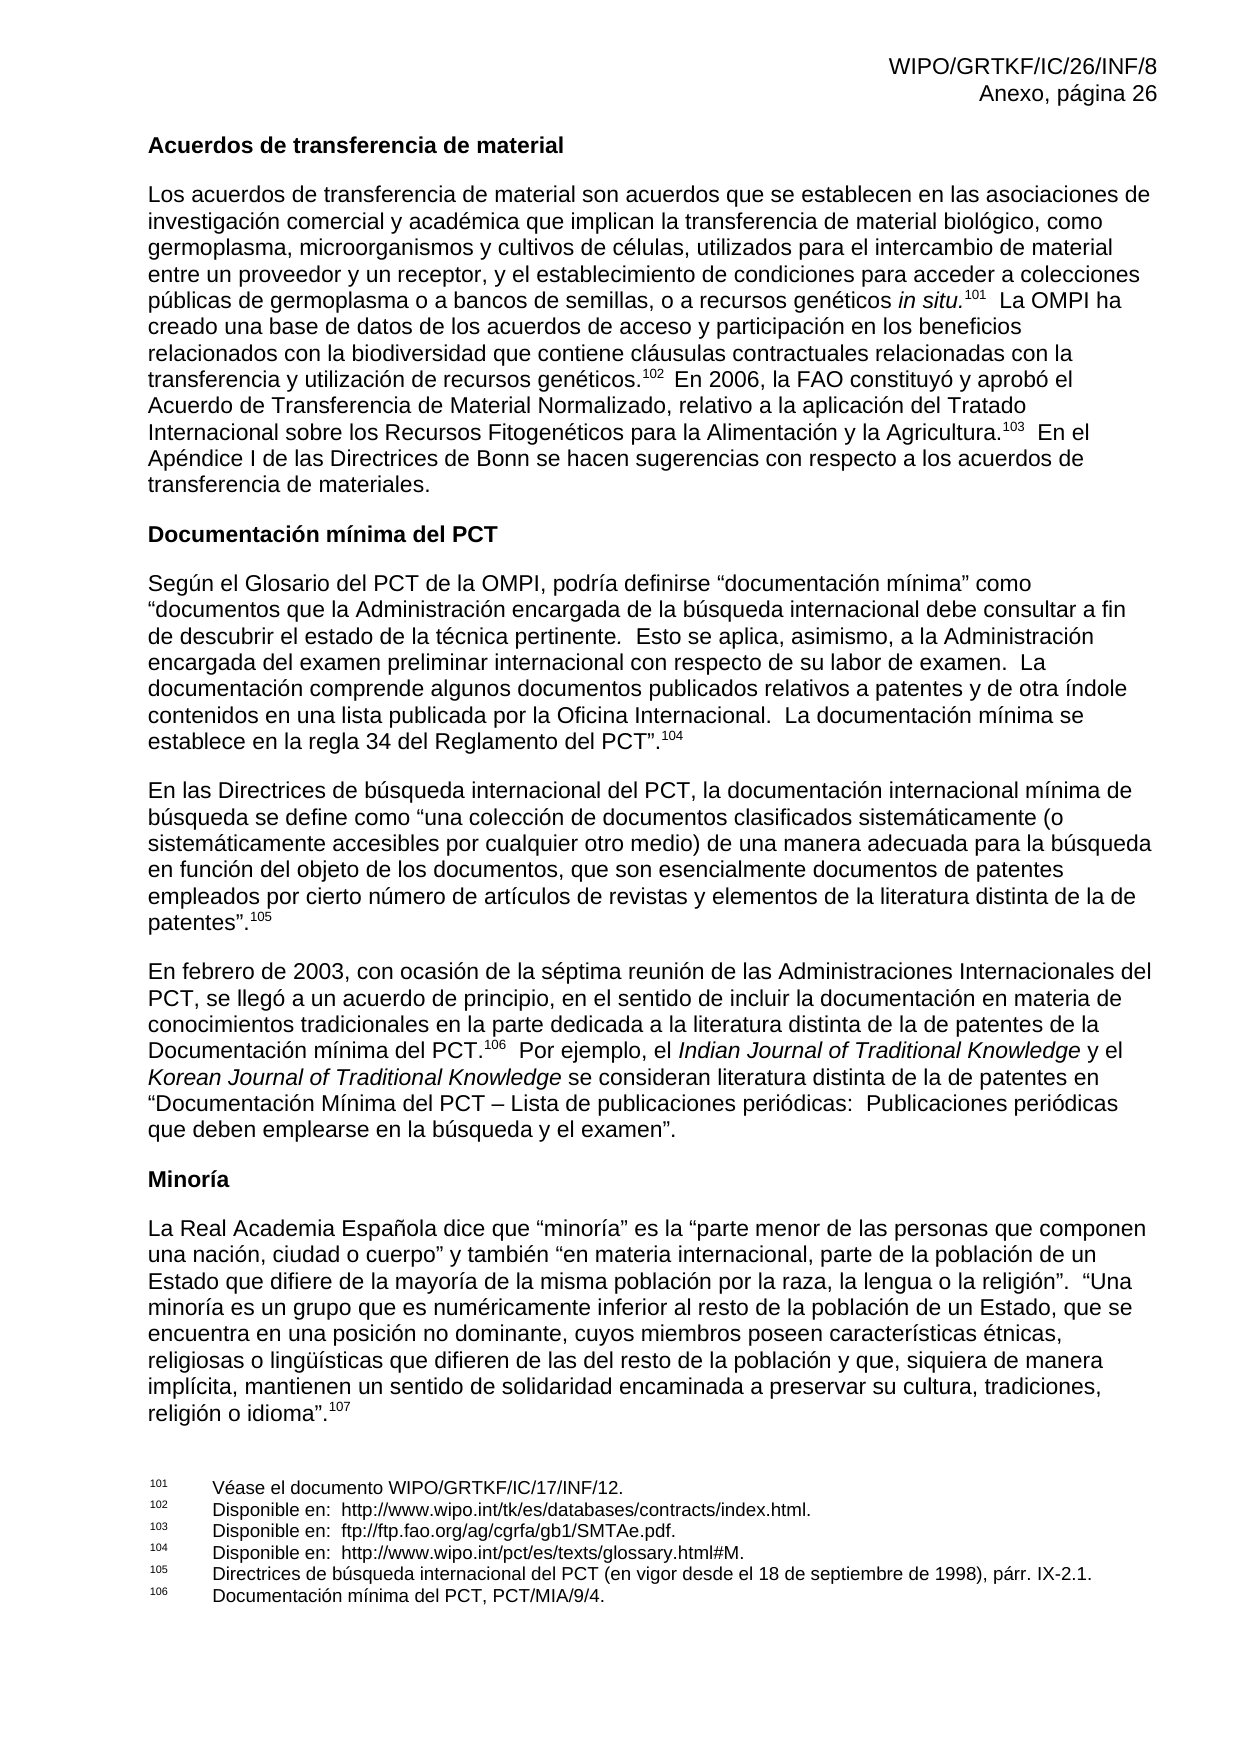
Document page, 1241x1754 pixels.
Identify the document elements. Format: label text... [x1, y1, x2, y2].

list La Real Academia Española dice que “minoría” es la “parte menor de las personas que componen una nación, ciudad o cuerpo” y también “en materia internacional, parte de la población de un Estado que difiere de la mayoría de la misma población por la raza, la lengua o la religión”. “Una minoría es un grupo que es numéricamente inferior al resto de la población de un Estado, que se encuentra en una posición no dominante, cuyos miembros poseen características étnicas, religiosas o lingüísticas que difieren de las del resto de la población y que, siquiera de manera implícita, mantienen un sentido de solidaridad encaminada a preservar su cultura, tradiciones, religión o idioma”. [148, 1215, 1157, 1426]
list En las Directrices de búsqueda internacional del PCT, la documentación internacional mínima de búsqueda se define como “una colección de documentos clasificados sistemáticamente (o sistemáticamente accesibles por cualquier otro medio) de una manera adecuada para la búsqueda en función del objeto de los documentos, que son esencialmente documentos de patentes empleados por cierto número de artículos de revistas y elementos de la literatura distinta de la de patentes”. [148, 777, 1157, 935]
list Según el Glosario del PCT de la OMPI, podría definirse “documentación mínima” como “documentos que la Administración encargada de la búsqueda internacional debe consultar a fin de descubrir el estado de la técnica pertinente. Esto se aplica, asimismo, a la Administración encargada del examen preliminar internacional con respecto de su labor de examen. La documentación comprende algunos documentos publicados relativos a patentes y de otra índole contenidos en una lista publicada por la Oficina Internacional. La documentación mínima se establece en la regla 34 del Reglamento del PCT”. [148, 570, 1157, 754]
list En febrero de 2003, con ocasión de la séptima reunión de las Administraciones Internacionales del PCT, se llegó a un acuerdo de principio, en el sentido de incluir la documentación en materia de conocimientos tradicionales en la parte dedicada a la literatura distinta de la de patentes de la Documentación mínima del PCT. Por ejemplo, el Indian Journal of Traditional Knowledge y el Korean Journal of Traditional Knowledge se consideran literatura distinta de la de patentes en “Documentación Mínima del PCT – Lista de publicaciones periódicas: Publicaciones periódicas que deben emplearse en la búsqueda y el examen”. [148, 958, 1157, 1143]
list Los acuerdos de transferencia de material son acuerdos que se establecen en las asociaciones de investigación comercial y académica que implican la transferencia de material biológico, como germoplasma, microorganismos y cultivos de células, utilizados para el intercambio de material entre un proveedor y un receptor, y el establecimiento de condiciones para acceder a colecciones públicas de germoplasma o a bancos de semillas, o a recursos genéticos in situ. La OMPI ha creado una base de datos de los acuerdos de acceso y participación en los beneficios relacionados con la biodiversidad que contiene cláusulas contractuales relacionadas con la transferencia y utilización de recursos genéticos. En 2006, la FAO constituyó y aprobó el Acuerdo de Transferencia de Material Normalizado, relativo a la aplicación del Tratado Internacional sobre los Recursos Fitogenéticos para la Alimentación y la Agricultura. En el Apéndice I de las Directrices de Bonn se hacen sugerencias con respecto a los acuerdos de transferencia de materiales. [148, 181, 1157, 498]
list Documentación mínima del PCT [148, 521, 1157, 547]
list Acuerdos de transferencia de material [148, 132, 1157, 158]
list Minoría [148, 1166, 1157, 1192]
